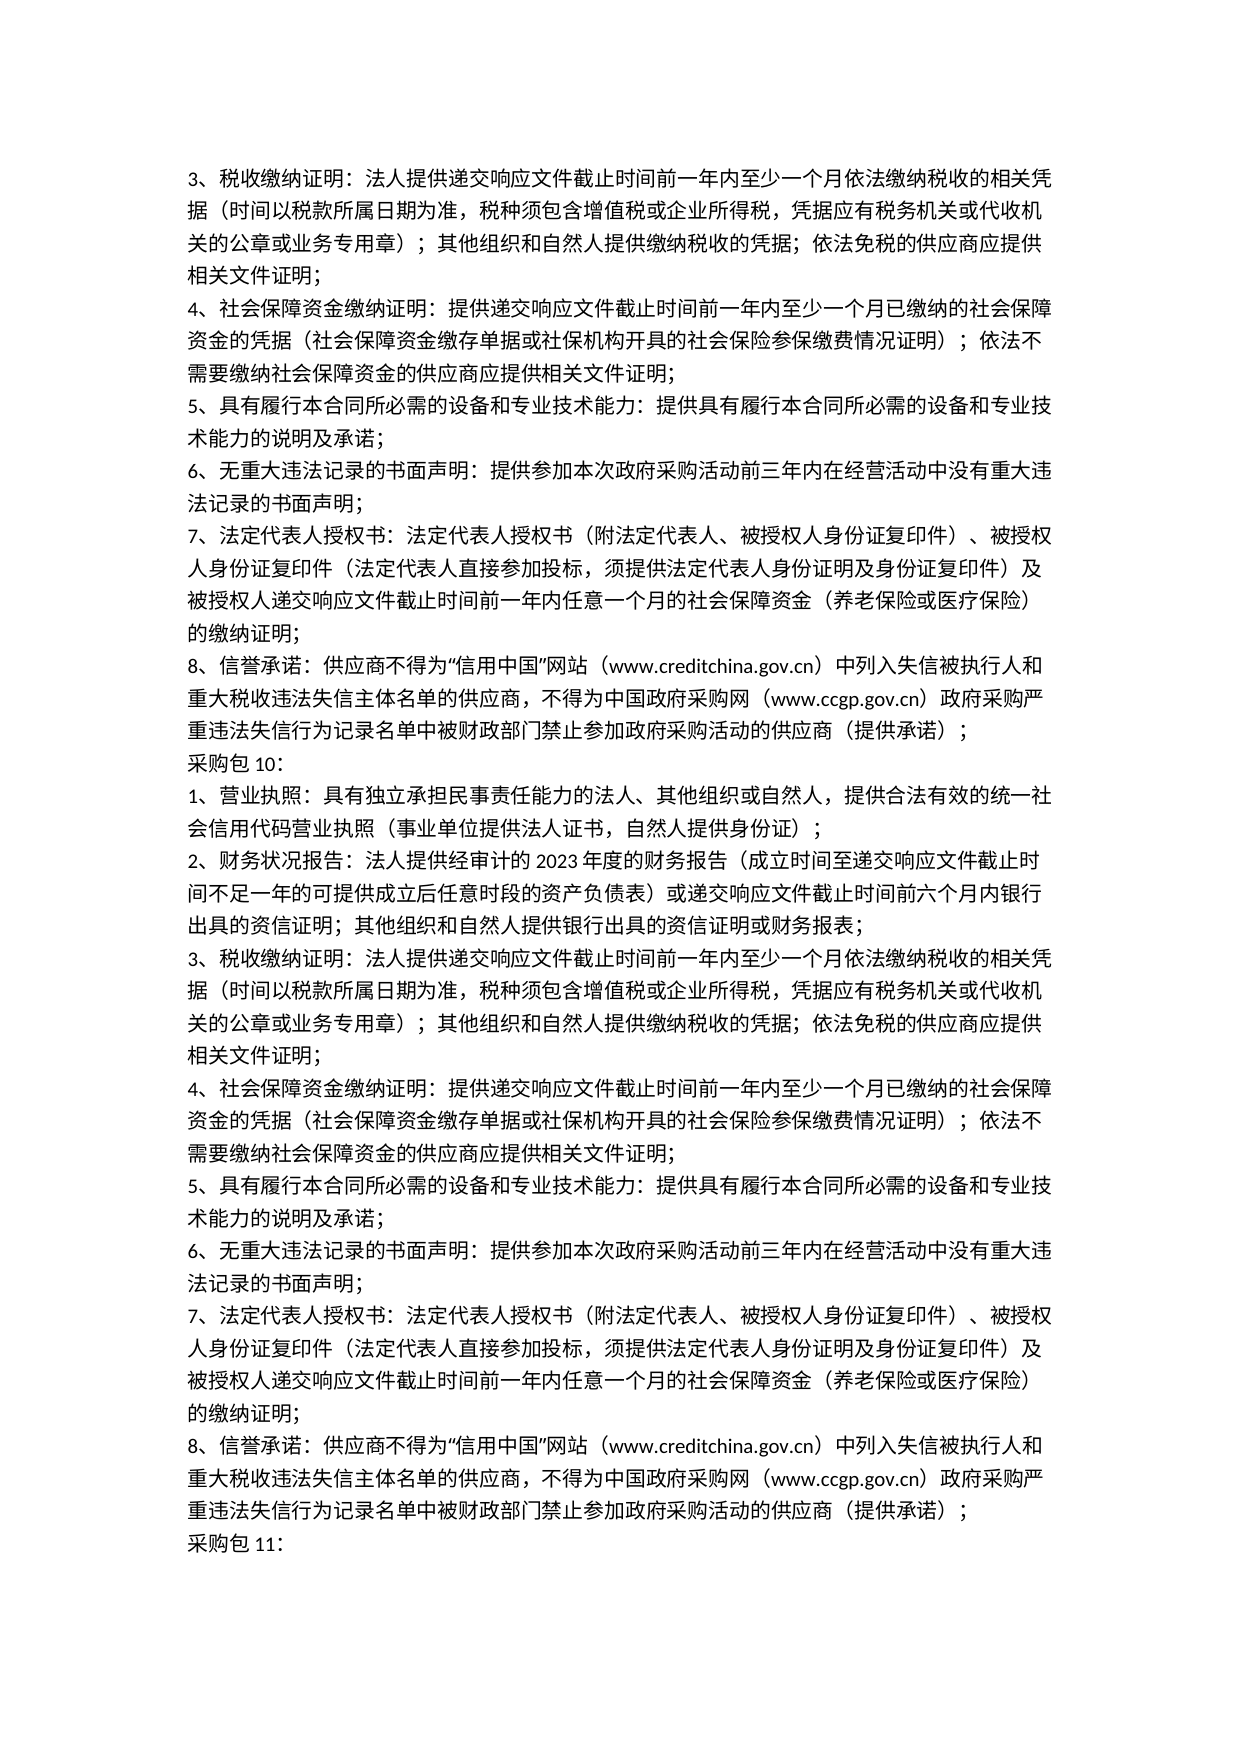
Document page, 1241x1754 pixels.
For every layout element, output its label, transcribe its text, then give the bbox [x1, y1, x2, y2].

text 8、信誉承诺：供应商不得为“信用中国”网站（www.creditchina.gov.cn）中列入失信被执行人和重大税收违法失信主体名单的供应商，不得为中国政府采购网（www.ccgp.gov.cn）政府采购严重违法失信行为记录名单中被财政部门禁止参加政府采购活动的供应商（提供承诺）； [187, 649, 1053, 747]
text 1、营业执照：具有独立承担民事责任能力的法人、其他组织或自然人，提供合法有效的统一社会信用代码营业执照（事业单位提供法人证书，自然人提供身份证）； [187, 779, 1053, 844]
text 2、财务状况报告：法人提供经审计的2023年度的财务报告（成立时间至递交响应文件截止时间不足一年的可提供成立后任意时段的资产负债表）或递交响应文件截止时间前六个月内银行出具的资信证明；其他组织和自然人提供银行出具的资信证明或财务报表； [187, 844, 1053, 942]
text 5、具有履行本合同所必需的设备和专业技术能力：提供具有履行本合同所必需的设备和专业技术能力的说明及承诺； [187, 1169, 1053, 1234]
text 采购包11： [187, 1527, 1053, 1559]
text 7、法定代表人授权书：法定代表人授权书（附法定代表人、被授权人身份证复印件）、被授权人身份证复印件（法定代表人直接参加投标，须提供法定代表人身份证明及身份证复印件）及被授权人递交响应文件截止时间前一年内任意一个月的社会保障资金（养老保险或医疗保险）的缴纳证明； [187, 519, 1053, 649]
text 8、信誉承诺：供应商不得为“信用中国”网站（www.creditchina.gov.cn）中列入失信被执行人和重大税收违法失信主体名单的供应商，不得为中国政府采购网（www.ccgp.gov.cn）政府采购严重违法失信行为记录名单中被财政部门禁止参加政府采购活动的供应商（提供承诺）； [187, 1429, 1053, 1527]
text 5、具有履行本合同所必需的设备和专业技术能力：提供具有履行本合同所必需的设备和专业技术能力的说明及承诺； [187, 389, 1053, 454]
text 3、税收缴纳证明：法人提供递交响应文件截止时间前一年内至少一个月依法缴纳税收的相关凭据（时间以税款所属日期为准，税种须包含增值税或企业所得税，凭据应有税务机关或代收机关的公章或业务专用章）；其他组织和自然人提供缴纳税收的凭据；依法免税的供应商应提供相关文件证明； [187, 162, 1053, 292]
text 4、社会保障资金缴纳证明：提供递交响应文件截止时间前一年内至少一个月已缴纳的社会保障资金的凭据（社会保障资金缴存单据或社保机构开具的社会保险参保缴费情况证明）；依法不需要缴纳社会保障资金的供应商应提供相关文件证明； [187, 292, 1053, 389]
text 3、税收缴纳证明：法人提供递交响应文件截止时间前一年内至少一个月依法缴纳税收的相关凭据（时间以税款所属日期为准，税种须包含增值税或企业所得税，凭据应有税务机关或代收机关的公章或业务专用章）；其他组织和自然人提供缴纳税收的凭据；依法免税的供应商应提供相关文件证明； [187, 942, 1053, 1072]
text 采购包10： [187, 747, 1053, 779]
text 6、无重大违法记录的书面声明：提供参加本次政府采购活动前三年内在经营活动中没有重大违法记录的书面声明； [187, 454, 1053, 519]
text 6、无重大违法记录的书面声明：提供参加本次政府采购活动前三年内在经营活动中没有重大违法记录的书面声明； [187, 1234, 1053, 1299]
text 7、法定代表人授权书：法定代表人授权书（附法定代表人、被授权人身份证复印件）、被授权人身份证复印件（法定代表人直接参加投标，须提供法定代表人身份证明及身份证复印件）及被授权人递交响应文件截止时间前一年内任意一个月的社会保障资金（养老保险或医疗保险）的缴纳证明； [187, 1299, 1053, 1429]
text 4、社会保障资金缴纳证明：提供递交响应文件截止时间前一年内至少一个月已缴纳的社会保障资金的凭据（社会保障资金缴存单据或社保机构开具的社会保险参保缴费情况证明）；依法不需要缴纳社会保障资金的供应商应提供相关文件证明； [187, 1072, 1053, 1169]
